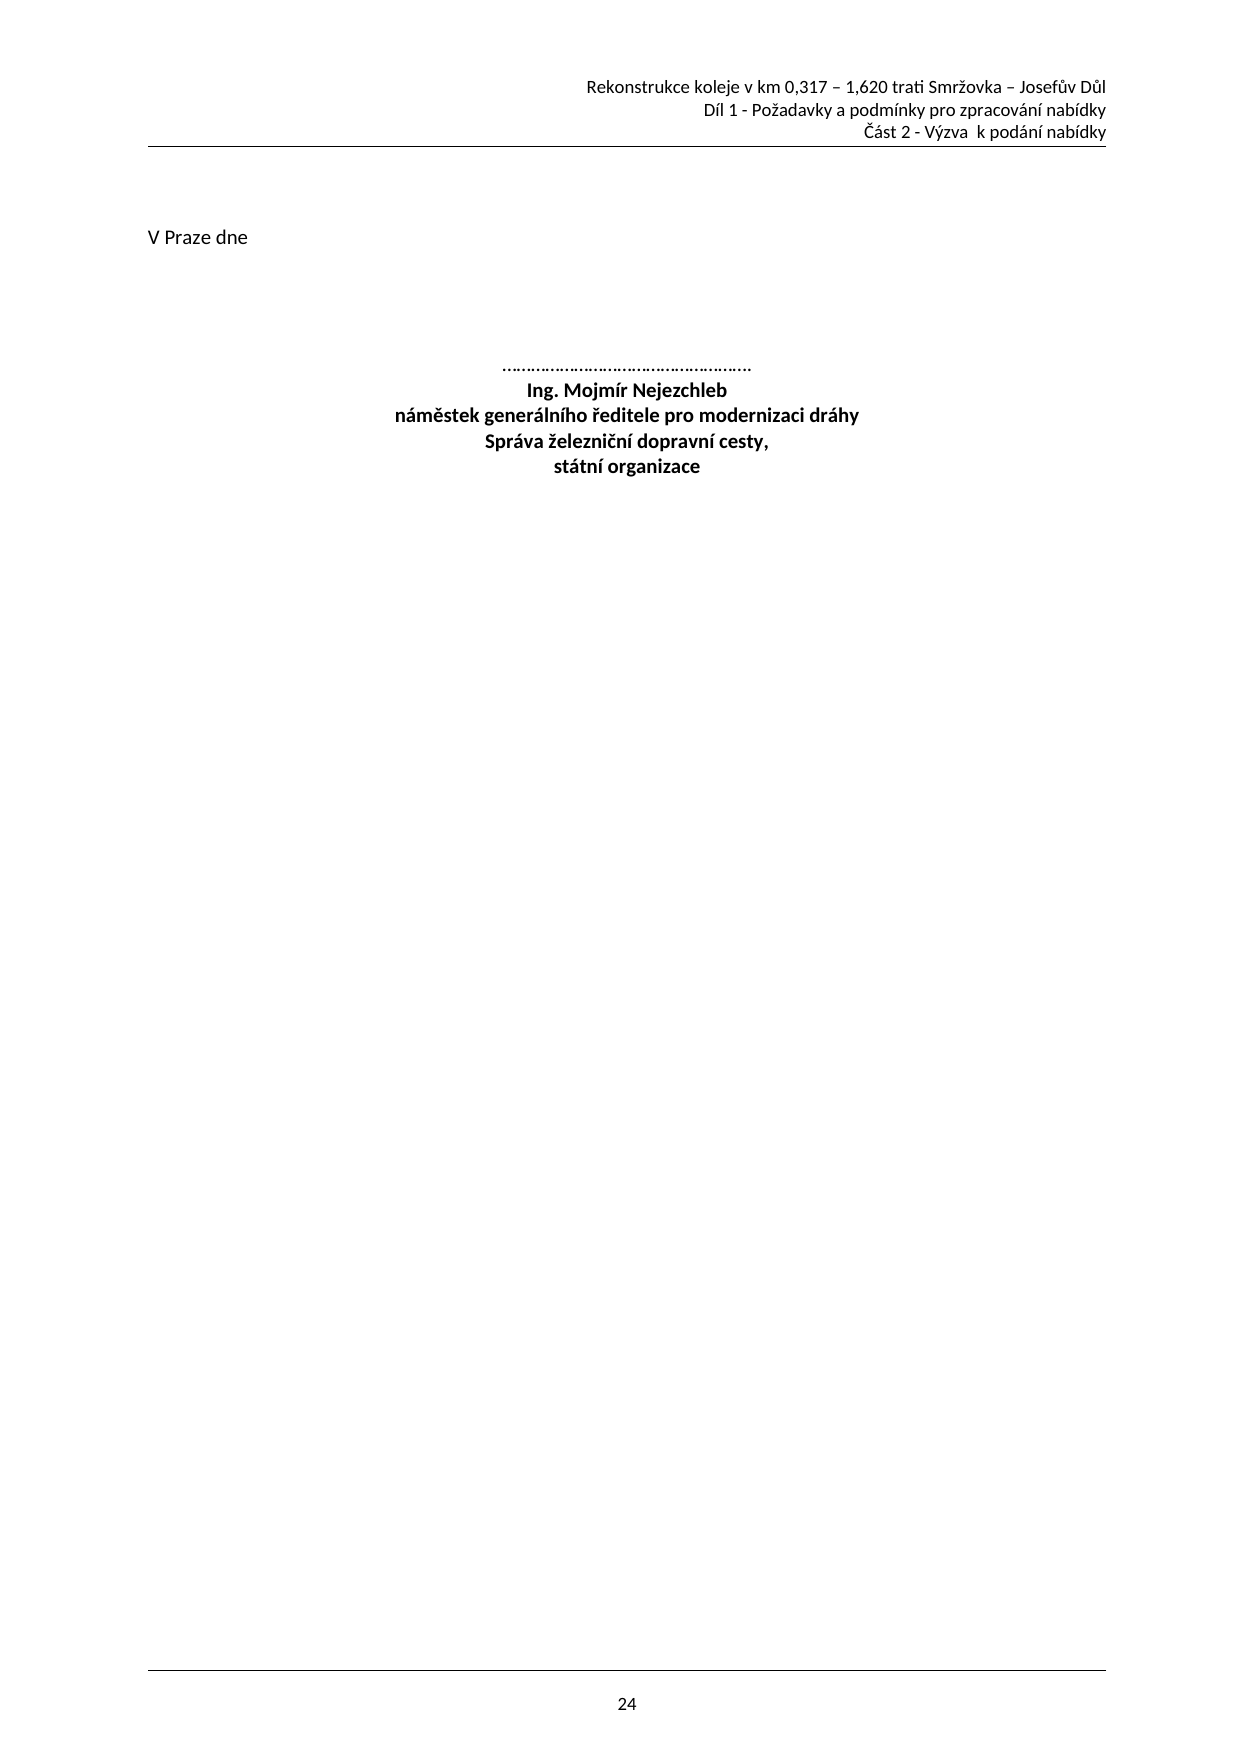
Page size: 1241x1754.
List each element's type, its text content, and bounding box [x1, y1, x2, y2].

table_cell Správa železniční dopravní cesty, státní organizace [136, 428, 1117, 479]
table_cell náměstek generálního ředitele pro modernizaci dráhy [136, 403, 1117, 428]
table_header ……………………………………………. [136, 352, 1117, 377]
text V Praze dne [148, 224, 1106, 250]
table_cell Ing. Mojmír Nejezchleb [136, 377, 1117, 402]
